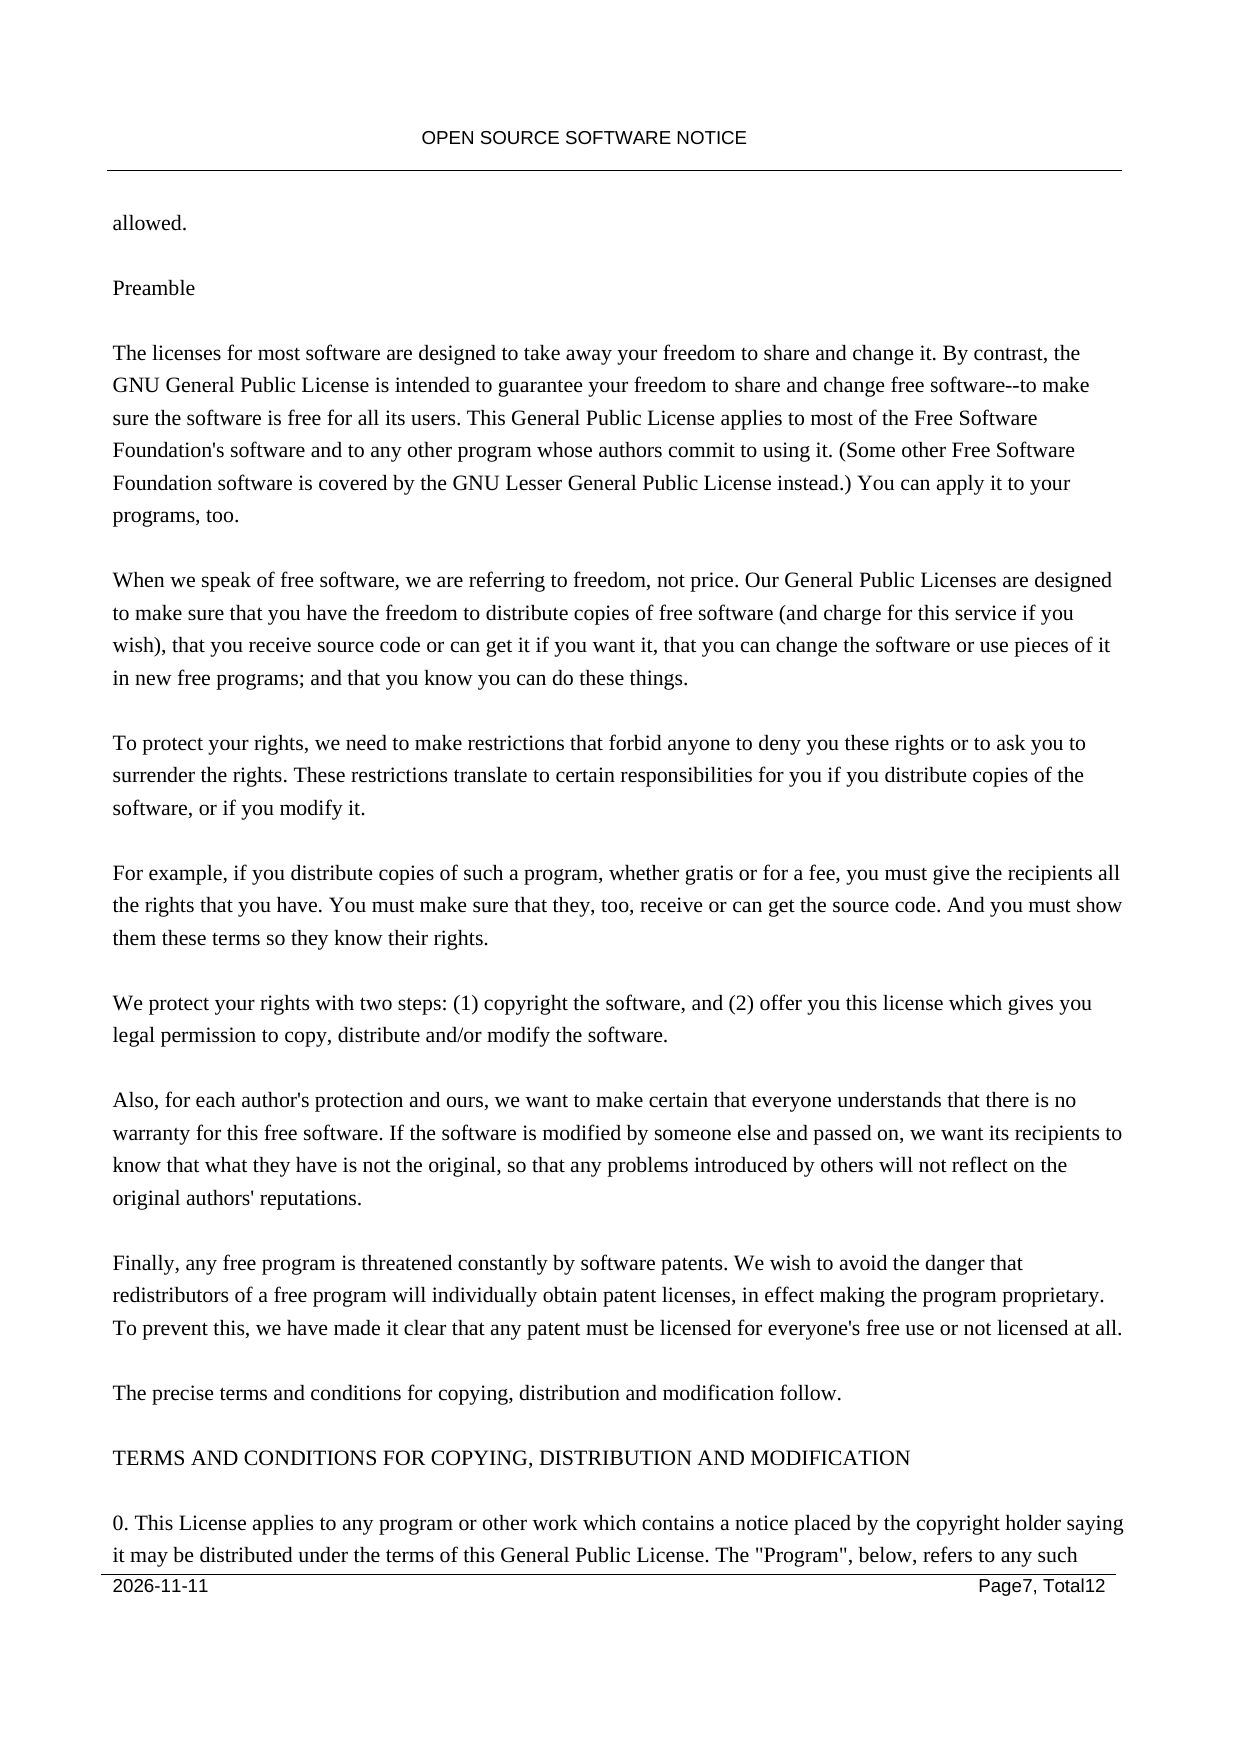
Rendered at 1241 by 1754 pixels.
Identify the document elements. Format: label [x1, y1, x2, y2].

text [112, 206, 1128, 1571]
